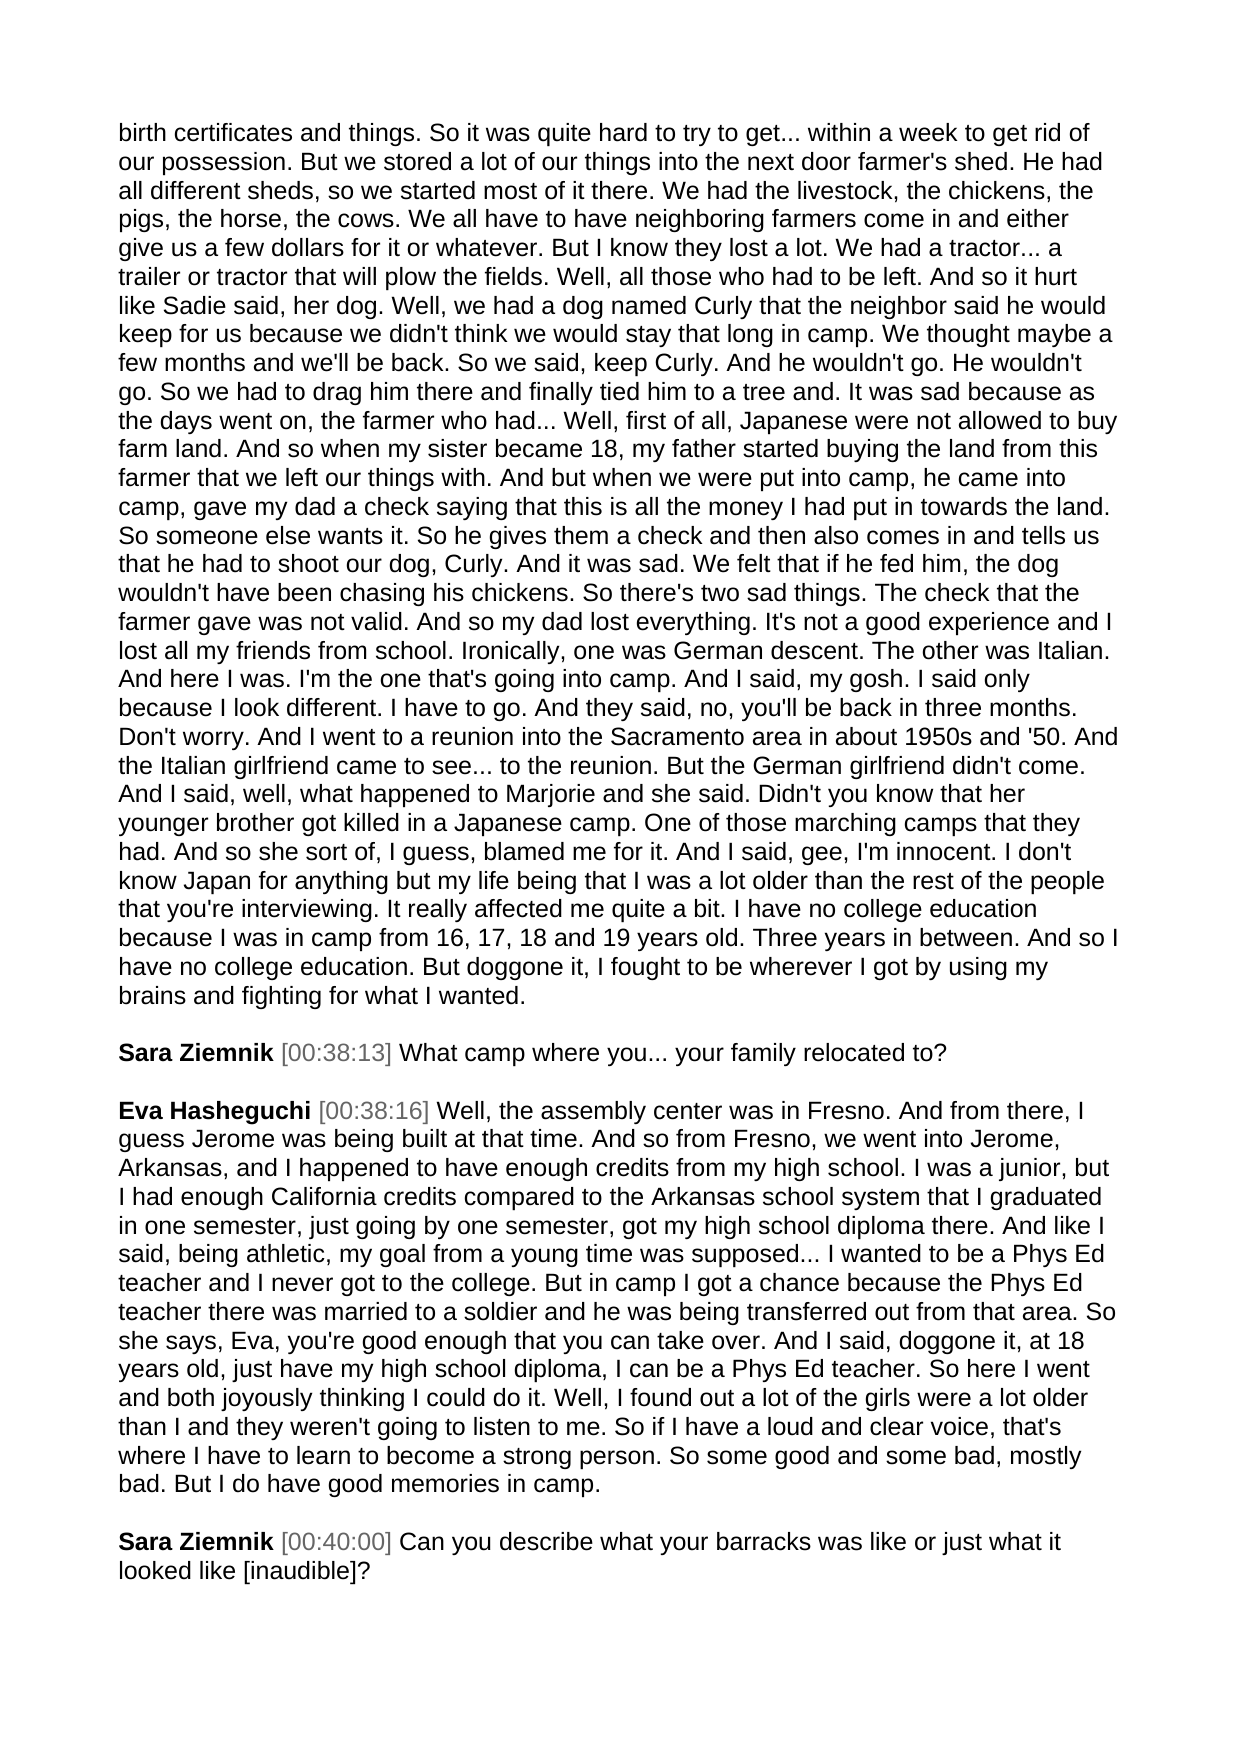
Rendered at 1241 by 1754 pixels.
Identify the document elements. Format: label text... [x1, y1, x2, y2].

text Eva Hasheguchi [00:38:16] Well, the assembly center was in Fresno. And from there, I guess Jerome was being built at that time. And so from Fresno, we went into Jerome, Arkansas, and I happened to have enough credits from my high school. I was a junior, but I had enough California credits compared to the Arkansas school system that I graduated in one semester, just going by one semester, got my high school diploma there. And like I said, being athletic, my goal from a young time was supposed... I wanted to be a Phys Ed teacher and I never got to the college. But in camp I got a chance because the Phys Ed teacher there was married to a soldier and he was being transferred out from that area. So she says, Eva, you're good enough that you can take over. And I said, doggone it, at 18 years old, just have my high school diploma, I can be a Phys Ed teacher. So here I went and both joyously thinking I could do it. Well, I found out a lot of the girls were a lot older than I and they weren't going to listen to me. So if I have a loud and clear voice, that's where I have to learn to become a strong person. So some good and some bad, mostly bad. But I do have good memories in camp. [118, 1096, 1122, 1498]
text Sara Ziemnik [00:38:13] What camp where you... your family relocated to? [118, 1038, 1122, 1067]
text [118, 118, 1122, 1009]
text Sara Ziemnik [00:40:00] Can you describe what your barracks was like or just what it looked like [inaudible]? [118, 1527, 1122, 1584]
